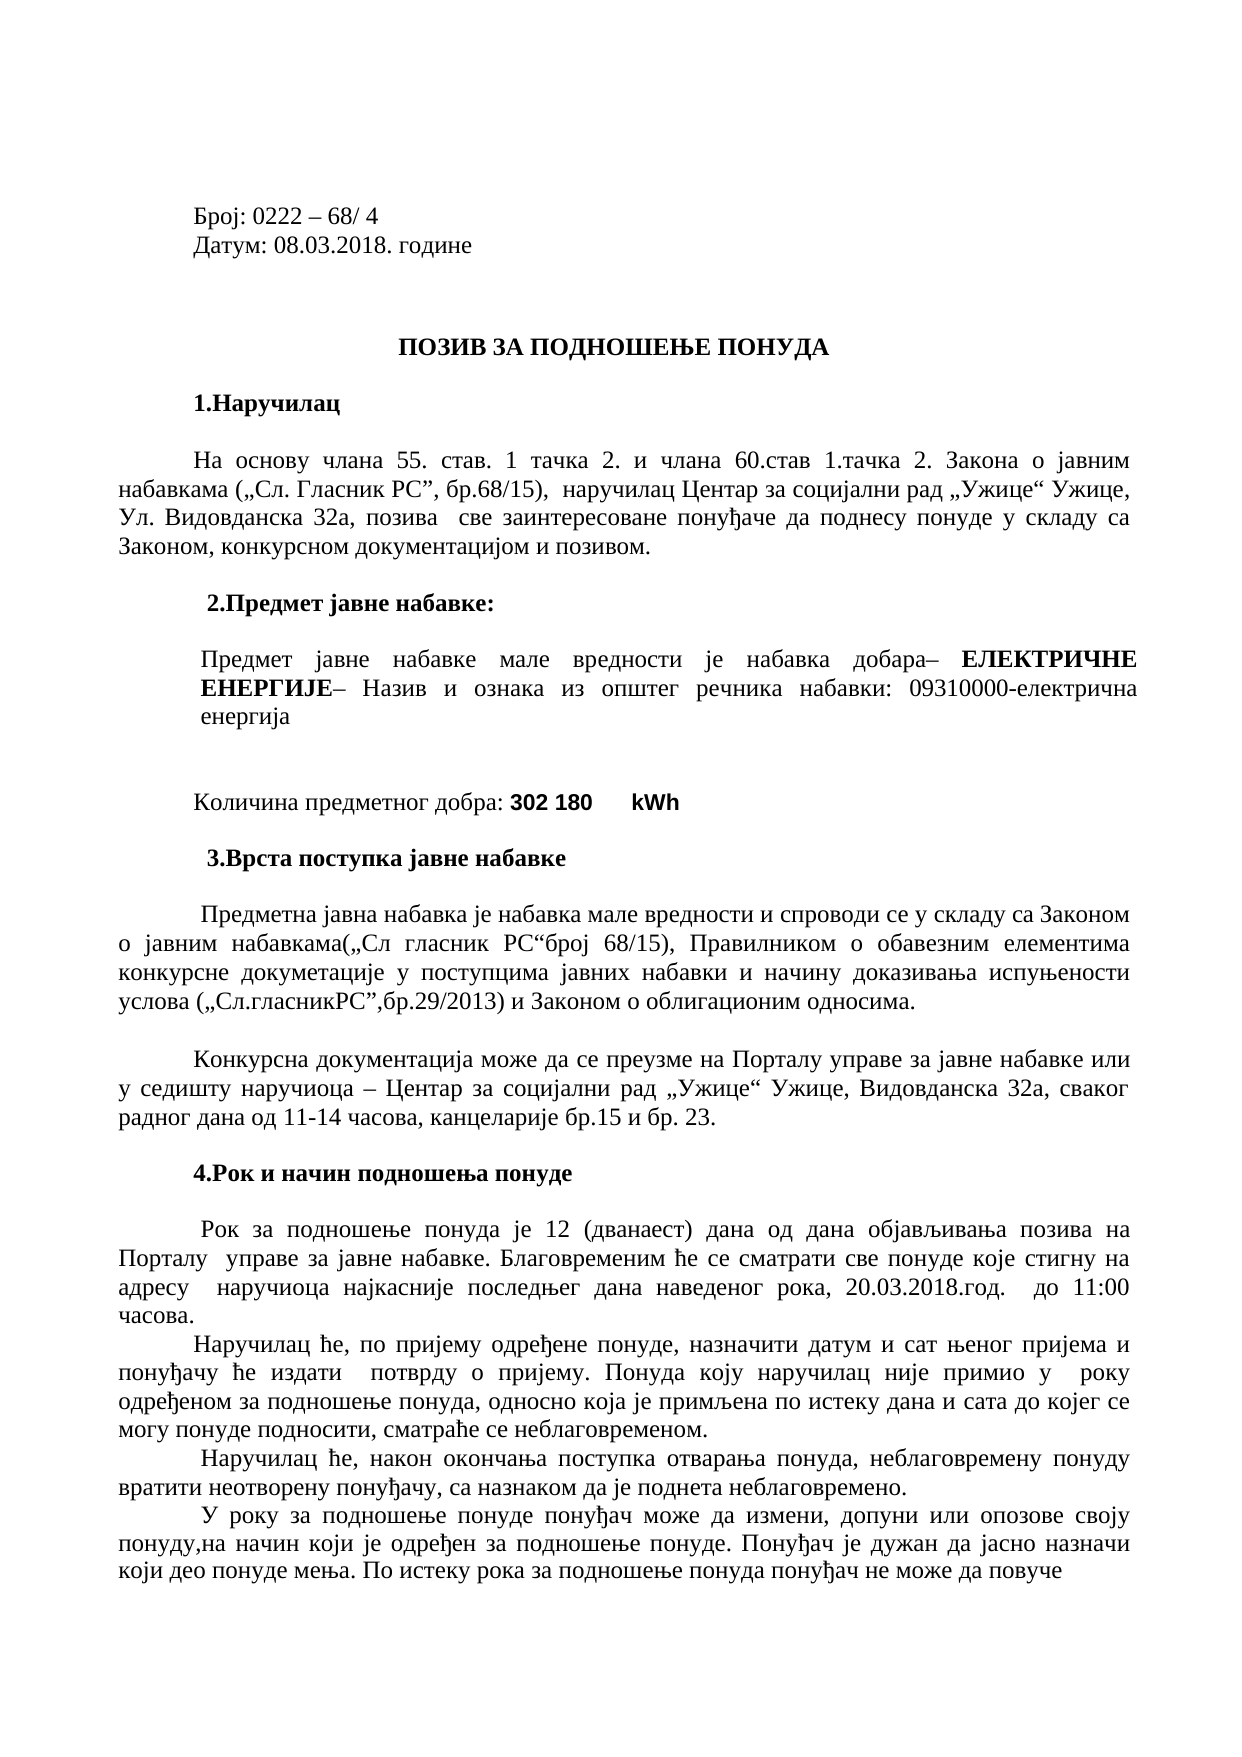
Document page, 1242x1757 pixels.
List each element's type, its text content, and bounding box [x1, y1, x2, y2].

text 4.Рок и начин подношења понуде [193, 1158, 1137, 1187]
text Број: 0222 – 68/ 4 [193, 201, 1137, 229]
text 1.Наручилац [193, 388, 1137, 417]
text ПОЗИВ ЗА ПОДНОШЕЊЕ ПОНУДА [398, 332, 846, 361]
text Наручилац ће, по пријему одређене понуде, назначити датум и сат њеног пријема и понуђачу ће издати потврду о пријему. Понуда коју наручилац није примио у року одређеном за подношење понуда, односно која је примљена по истеку дана и сата до којег се могу понуде подносити, сматраће се неблаговременом. [118, 1329, 1130, 1443]
text На основу члана 55. став. 1 тачка 2. и члана 60.став 1.тачка 2. Закона о јавним набавкама („Сл. Гласник РС”, бр.68/15), наручилац Центар за социјални рад „Ужице“ Ужице, Ул. Видовданска 32а, позива све заинтересоване понуђаче да поднесу понуде у складу са Законом, конкурсном документацијом и позивом. [118, 445, 1130, 560]
text Количина предметног добра: 302 180 kWh [193, 787, 1137, 815]
text Конкурсна документација може да се преузме на Порталу управе за јавне набавке или у седишту наручиоца – Центар за социјални рад „Ужице“ Ужице, Видовданска 32а, сваког радног дана од 11-14 часова, канцеларије бр.15 и бр. 23. [118, 1044, 1130, 1131]
text 2.Предмет јавне набавке: [207, 588, 1137, 616]
text Наручилац ће, након окончања поступка отварања понуда, неблаговремену понуду вратити неотворену понуђачу, са назнаком да је поднета неблаговремено. [118, 1443, 1130, 1501]
text Датум: 08.03.2018. године [193, 230, 1137, 258]
text 3.Врста поступка јавне набавке [207, 843, 1137, 872]
text Рок за подношење понуда је 12 (дванаест) дана од дана објављивања позива на Порталу управе за јавне набавке. Благовременим ће се сматрати све понуде које стигну на адресу наручиоца најкасније последњег дана наведеног рока, 20.03.2018.год. до 11:00 часова. [118, 1215, 1130, 1329]
text У року за подношење понуде понуђач може да измени, допуни или опозове своју понуду,на начин који је одређен за подношење понуде. Понуђач је дужан да јасно назначи који део понуде мења. По истеку рока за подношење понуда понуђач не може да повуче [118, 1501, 1130, 1584]
text Предмет јавне набавке мале вредности је набавка добара– ЕЛЕКТРИЧНЕ ЕНЕРГИЈЕ– Назив и ознака из општег речника набавки: 09310000-електрична енергија [200, 644, 1137, 730]
text Предметна јавна набавка је набавка мале вредности и спроводи се у складу са Законом о јавним набавкама(„Сл гласник РС“број 68/15), Правилником о обавезним елементима конкурсне докуметације у поступцима јавних набавки и начину доказивања испуњености услова („Сл.гласникРС”,бр.29/2013) и Законом о облигационим односима. [118, 899, 1130, 1014]
